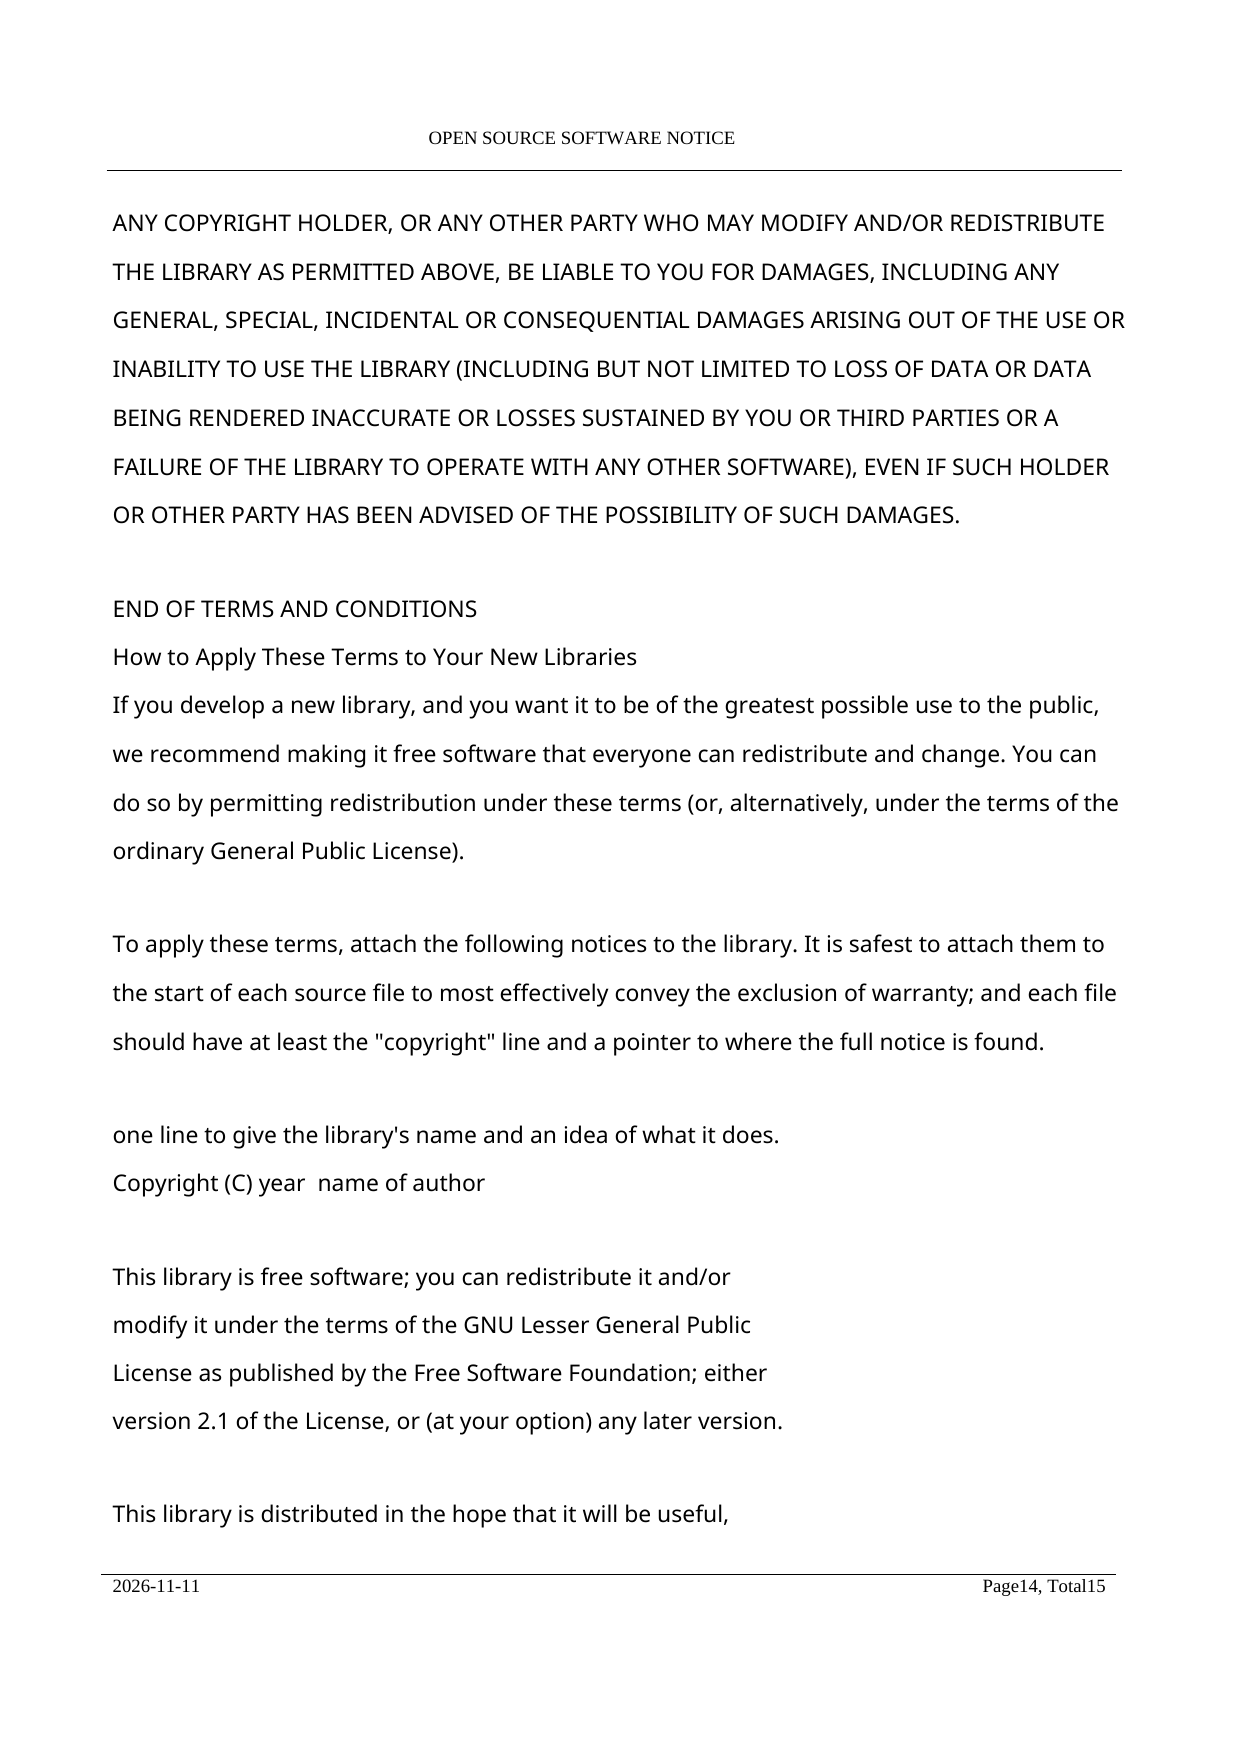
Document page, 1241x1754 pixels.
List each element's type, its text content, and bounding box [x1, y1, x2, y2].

text version 2.1 of the License, or (at your option) any later version. [112, 1404, 1128, 1437]
text License as published by the Free Software Foundation; either [112, 1356, 1128, 1389]
text How to Apply These Terms to Your New Libraries [112, 640, 1128, 673]
text This library is free software; you can redistribute it and/or [112, 1260, 1128, 1292]
text This library is distributed in the hope that it will be useful, [112, 1497, 1128, 1530]
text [112, 206, 1128, 531]
text END OF TERMS AND CONDITIONS [112, 592, 1128, 624]
text modify it under the terms of the GNU Lesser General Public [112, 1308, 1128, 1341]
text Copyright (C) year name of author [112, 1167, 1128, 1199]
text If you develop a new library, and you want it to be of the greatest possible use to the public, we recommend making it free software that everyone can redistribute and change. You can do so by permitting redistribution under these terms (or, alternatively, under the terms of the ordinary General Public License). [112, 688, 1128, 867]
text one line to give the library's name and an idea of what it does. [112, 1118, 1128, 1151]
text To apply these terms, attach the following notices to the library. It is safest to attach them to the start of each source file to most effectively convey the exclusion of warranty; and each file should have at least the "copyright" line and a pointer to where the full notice is found. [112, 928, 1128, 1058]
